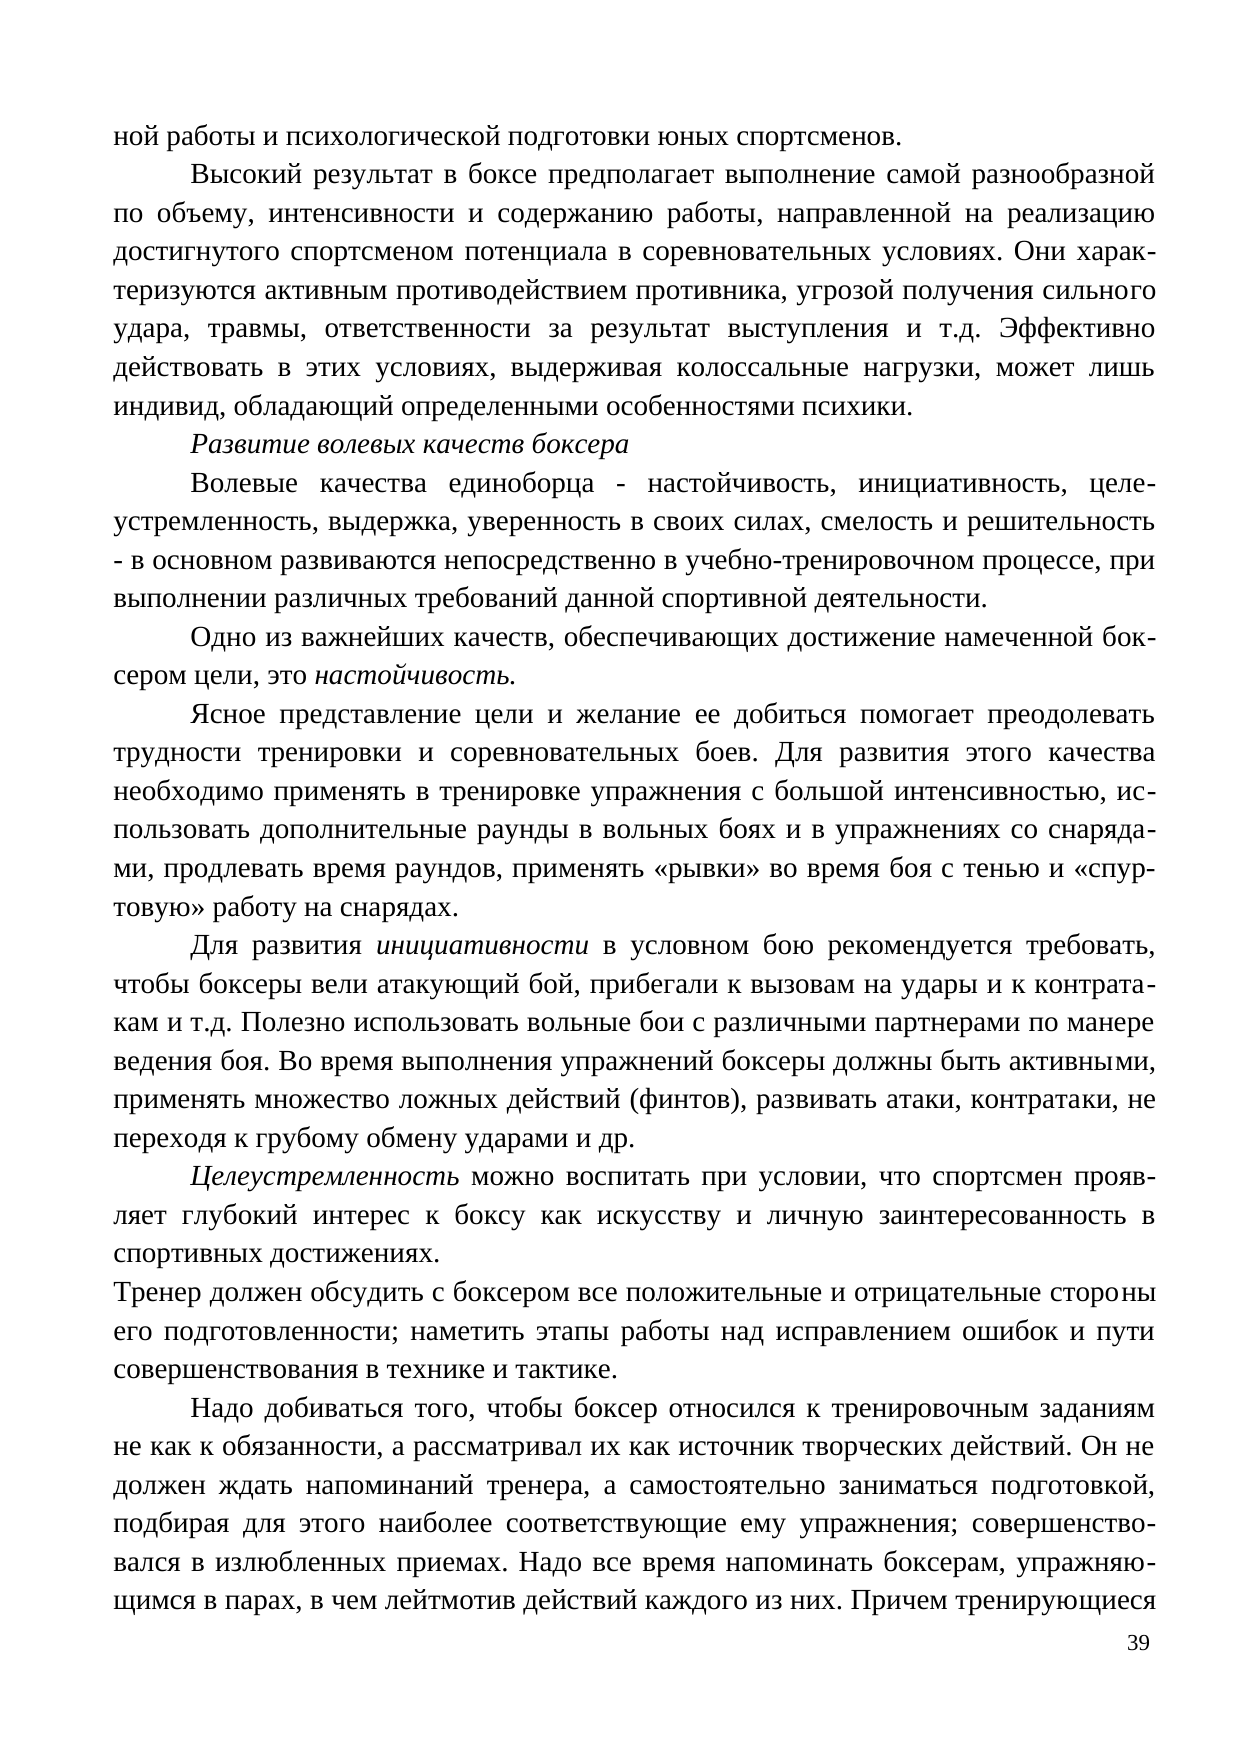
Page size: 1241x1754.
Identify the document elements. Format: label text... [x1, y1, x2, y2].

text Целеустремленность можно воспитать при условии, что спортсмен проявляет глубокий интерес к боксу как искусству и личную заинтересованность в спортивных достижениях. [113, 1155, 1156, 1271]
text Одно из важнейших качеств, обеспечивающих достижение намеченной боксером цели, это настойчивость. [113, 615, 1156, 692]
text Ясное представление цели и желание ее добиться помогает преодолевать трудности тренировки и соревновательных боев. Для развития этого качества необходимо применять в тренировке упражнения с большой интенсивностью, использовать дополнительные раунды в вольных боях и в упражнениях со снарядами, продлевать время раундов, применять «рывки» во время боя с тенью и «спур- товую» работу на снарядах. [113, 692, 1156, 924]
text Для развития инициативности в условном бою рекомендуется требовать, чтобы боксеры вели атакующий бой, прибегали к вызовам на удары и к контратакам и т.д. Полезно использовать вольные бои с различными партнерами по манере ведения боя. Во время выполнения упражнений боксеры должны быть активными, применять множество ложных действий (финтов), развивать атаки, контратаки, не переходя к грубому обмену ударами и др. [113, 924, 1156, 1155]
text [113, 1386, 1156, 1617]
text Высокий результат в боксе предполагает выполнение самой разнообразной по объему, интенсивности и содержанию работы, направленной на реализацию достигнутого спортсменом потенциала в соревновательных условиях. Они характеризуются активным противодействием противника, угрозой получения сильного удара, травмы, ответственности за результат выступления и т.д. Эффективно действовать в этих условиях, выдерживая колоссальные нагрузки, может лишь индивид, обладающий определенными особенностями психики. [113, 153, 1156, 423]
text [113, 114, 1156, 153]
text Тренер должен обсудить с боксером все положительные и отрицательные стороны его подготовленности; наметить этапы работы над исправлением ошибок и пути совершенствования в технике и тактике. [113, 1271, 1156, 1386]
text Волевые качества единоборца - настойчивость, инициативность, целеустремленность, выдержка, уверенность в своих силах, смелость и решительность - в основном развиваются непосредственно в учебно-тренировочном процессе, при выполнении различных требований данной спортивной деятельности. [113, 461, 1156, 615]
text Развитие волевых качеств боксера [113, 423, 1156, 461]
